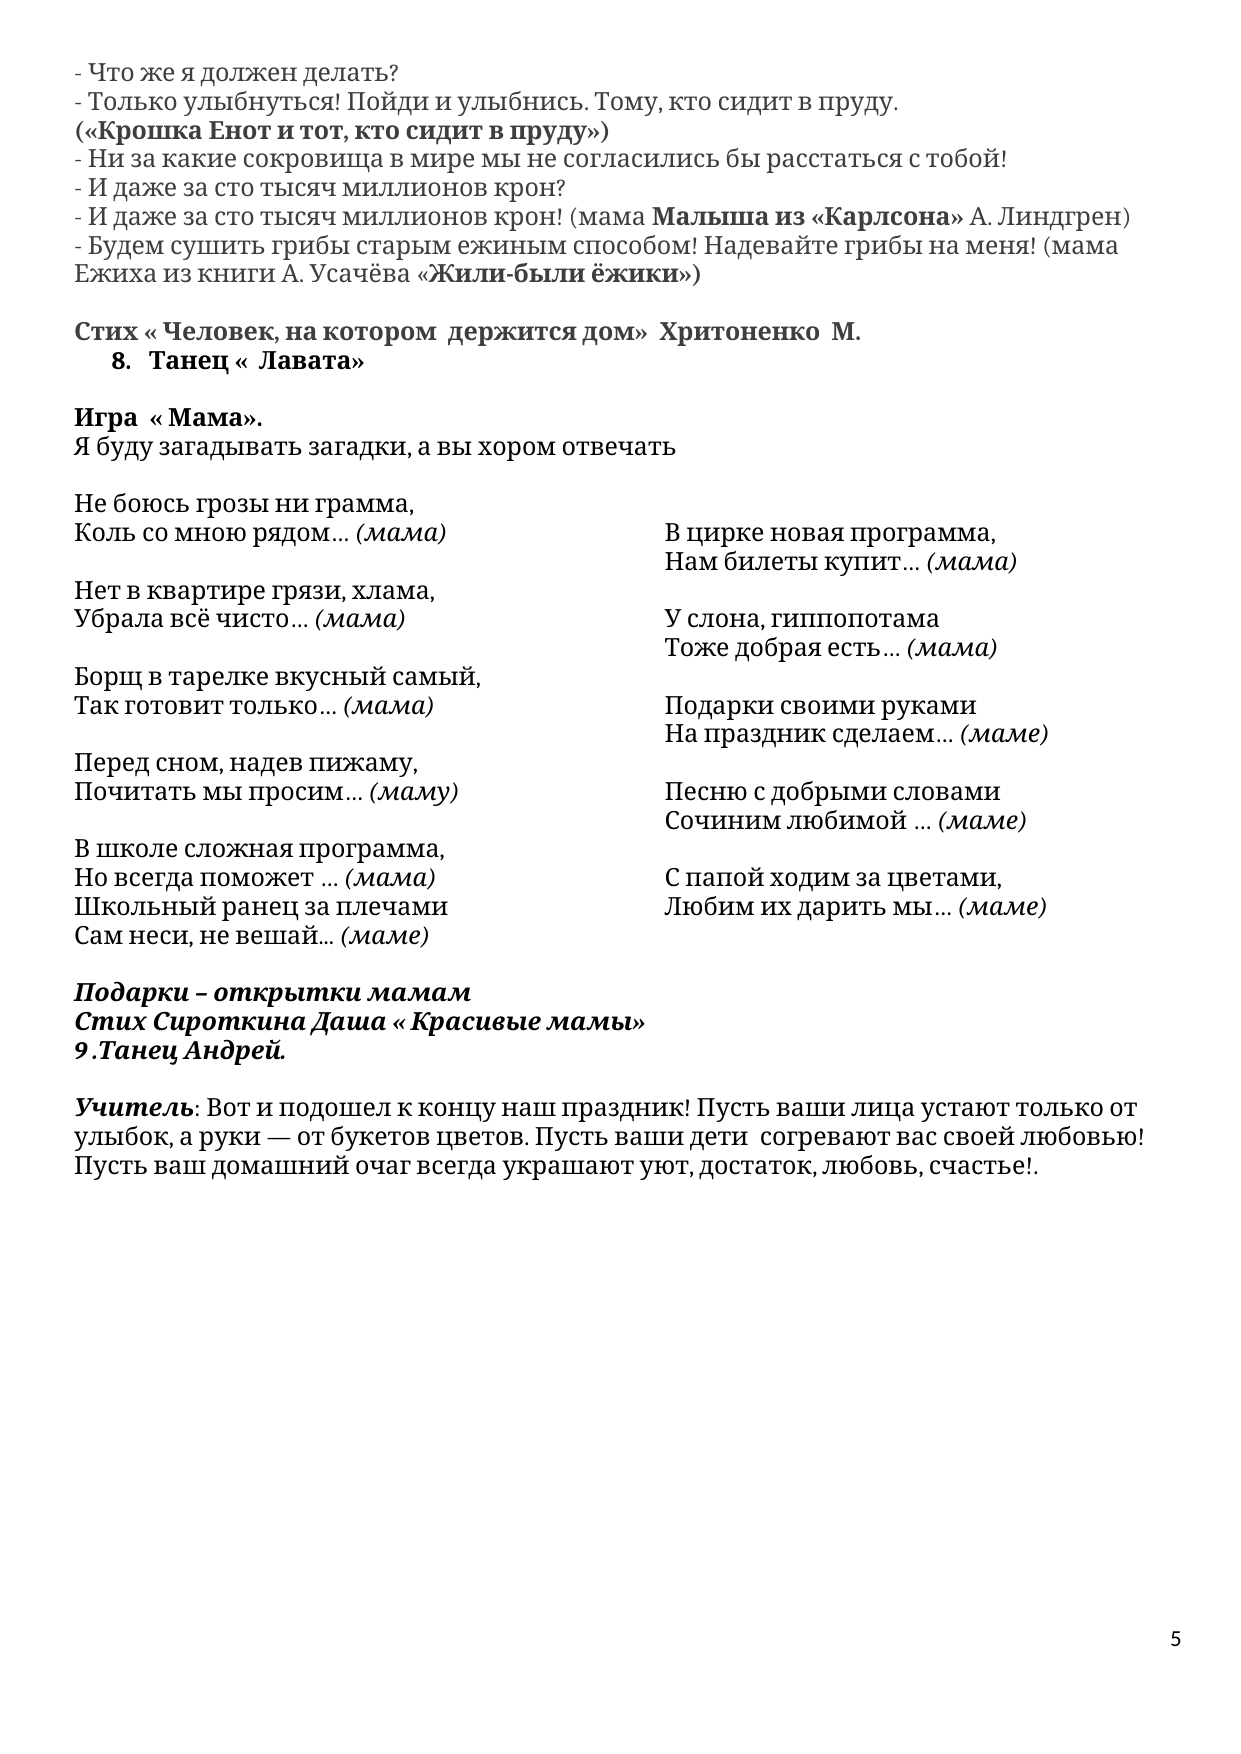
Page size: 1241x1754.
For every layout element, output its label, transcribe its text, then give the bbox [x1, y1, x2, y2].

text Нам билеты купит… (мама) [664, 548, 1181, 577]
text В школе сложная программа, [74, 835, 591, 864]
text Я буду загадывать загадки, а вы хором отвечать [74, 433, 1181, 462]
text Борщ в тарелке вкусный самый, [74, 663, 591, 692]
text Подарки – открытки мамам [74, 979, 1181, 1008]
text Любим их дарить мы… (маме) [664, 893, 1181, 922]
text 9 .Танец Андрей. [74, 1037, 1181, 1065]
text Но всегда поможет … (мама) [74, 864, 591, 893]
text Учитель: Вот и подошел к концу наш праздник! Пусть ваши лица устают только от улыбок, а руки — от букетов цветов. Пусть ваши дети согревают вас своей любовью! Пусть ваш домашний очаг всегда украшают уют, достаток, любовь, счастье!. [74, 1094, 1181, 1180]
text - Ни за какие сокровища в мире мы не согласились бы расстаться с тобой! - И даже за сто тысяч миллионов крон? - И даже за сто тысяч миллионов крон! (мама Малыша из «Карлсона» А. Линдгрен) [74, 145, 1181, 232]
text С папой ходим за цветами, [664, 864, 1181, 893]
text Песню с добрыми словами [664, 778, 1181, 807]
text Коль со мною рядом… (мама) [74, 519, 591, 548]
text Почитать мы просим… (маму) [74, 778, 591, 807]
text Тоже добрая есть… (мама) [664, 634, 1181, 663]
text Игра « Мама». [74, 404, 1181, 433]
text Сочиним любимой … (маме) [664, 807, 1181, 835]
text У слона, гиппопотама [664, 605, 1181, 634]
text В цирке новая программа, [664, 519, 1181, 548]
text Не боюсь грозы ни грамма, [74, 490, 591, 519]
text Стих Сироткина Даша « Красивые мамы» [74, 1008, 1181, 1037]
list Танец « Лавата» [111, 347, 1181, 375]
text Так готовит только… (мама) [74, 692, 591, 720]
text Убрала всё чисто… (мама) [74, 605, 591, 634]
text Стих « Человек, на котором держится дом» Хритоненко М. [74, 318, 1181, 347]
text Подарки своими руками [664, 692, 1181, 720]
text Нет в квартире грязи, хлама, [74, 577, 591, 605]
text - Что же я должен делать? - Только улыбнуться! Пойди и улыбнись. Тому, кто сидит в пруду. («Крошка Енот и тот, кто сидит в пруду») [74, 59, 1181, 145]
text Сам неси, не вешай... (маме) [74, 922, 591, 950]
text На праздник сделаем… (маме) [664, 720, 1181, 749]
text Перед сном, надев пижаму, [74, 749, 591, 778]
text - Будем сушить грибы старым ежиным способом! Надевайте грибы на меня! (мама Ежиха из книги А. Усачёва «Жили-были ёжики») [74, 232, 1181, 289]
text Школьный ранец за плечами [74, 893, 591, 922]
